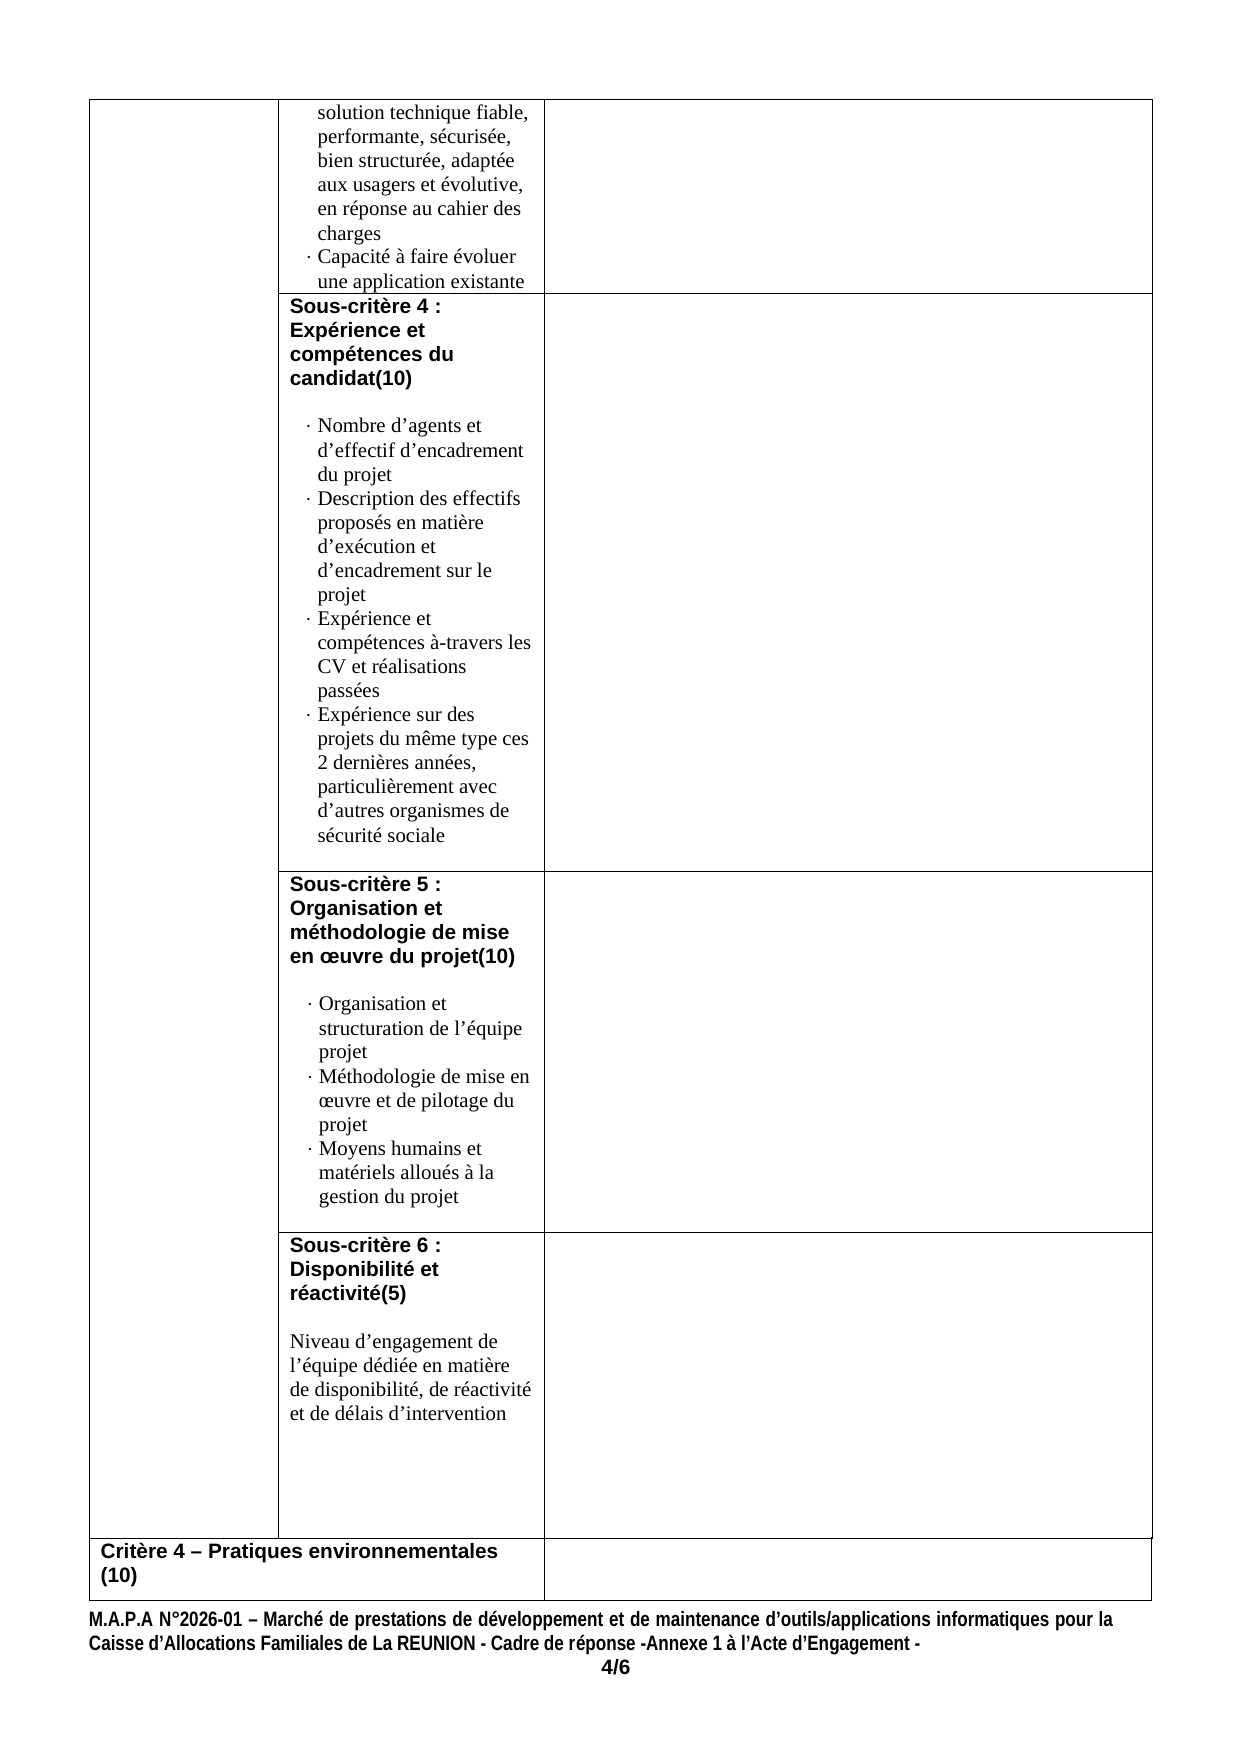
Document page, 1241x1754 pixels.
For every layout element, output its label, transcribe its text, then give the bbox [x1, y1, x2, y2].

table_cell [90, 1539, 544, 1600]
table_cell [545, 872, 1152, 1232]
table_cell [545, 1233, 1152, 1538]
table_cell Sous-critère 4 : Expérience et compétences du candidat(10) Nombre d’agents et d’effectif d’encadrement du projet Description des effectifs proposés en matière d’exécution et d’encadrement sur le projet Expérience et compétences à-travers les CV et réalisations passées Expérience sur des projets du même type ces 2 dernières années, particulièrement avec d’autres organismes de sécurité sociale [279, 294, 544, 871]
table_cell [545, 294, 1152, 871]
table_cell Sous-critère 6 : Disponibilité et réactivité(5) Niveau d’engagement de l’équipe dédiée en matière de disponibilité, de réactivité et de délais d’intervention [279, 1233, 544, 1538]
table_cell [545, 100, 1152, 293]
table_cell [279, 100, 544, 293]
table_cell Sous-critère 5 : Organisation et méthodologie de mise en œuvre du projet(10) Organisation et structuration de l’équipe projet Méthodologie de mise en œuvre et de pilotage du projet Moyens humains et matériels alloués à la gestion du projet [279, 872, 544, 1232]
table_cell [545, 1539, 1151, 1600]
